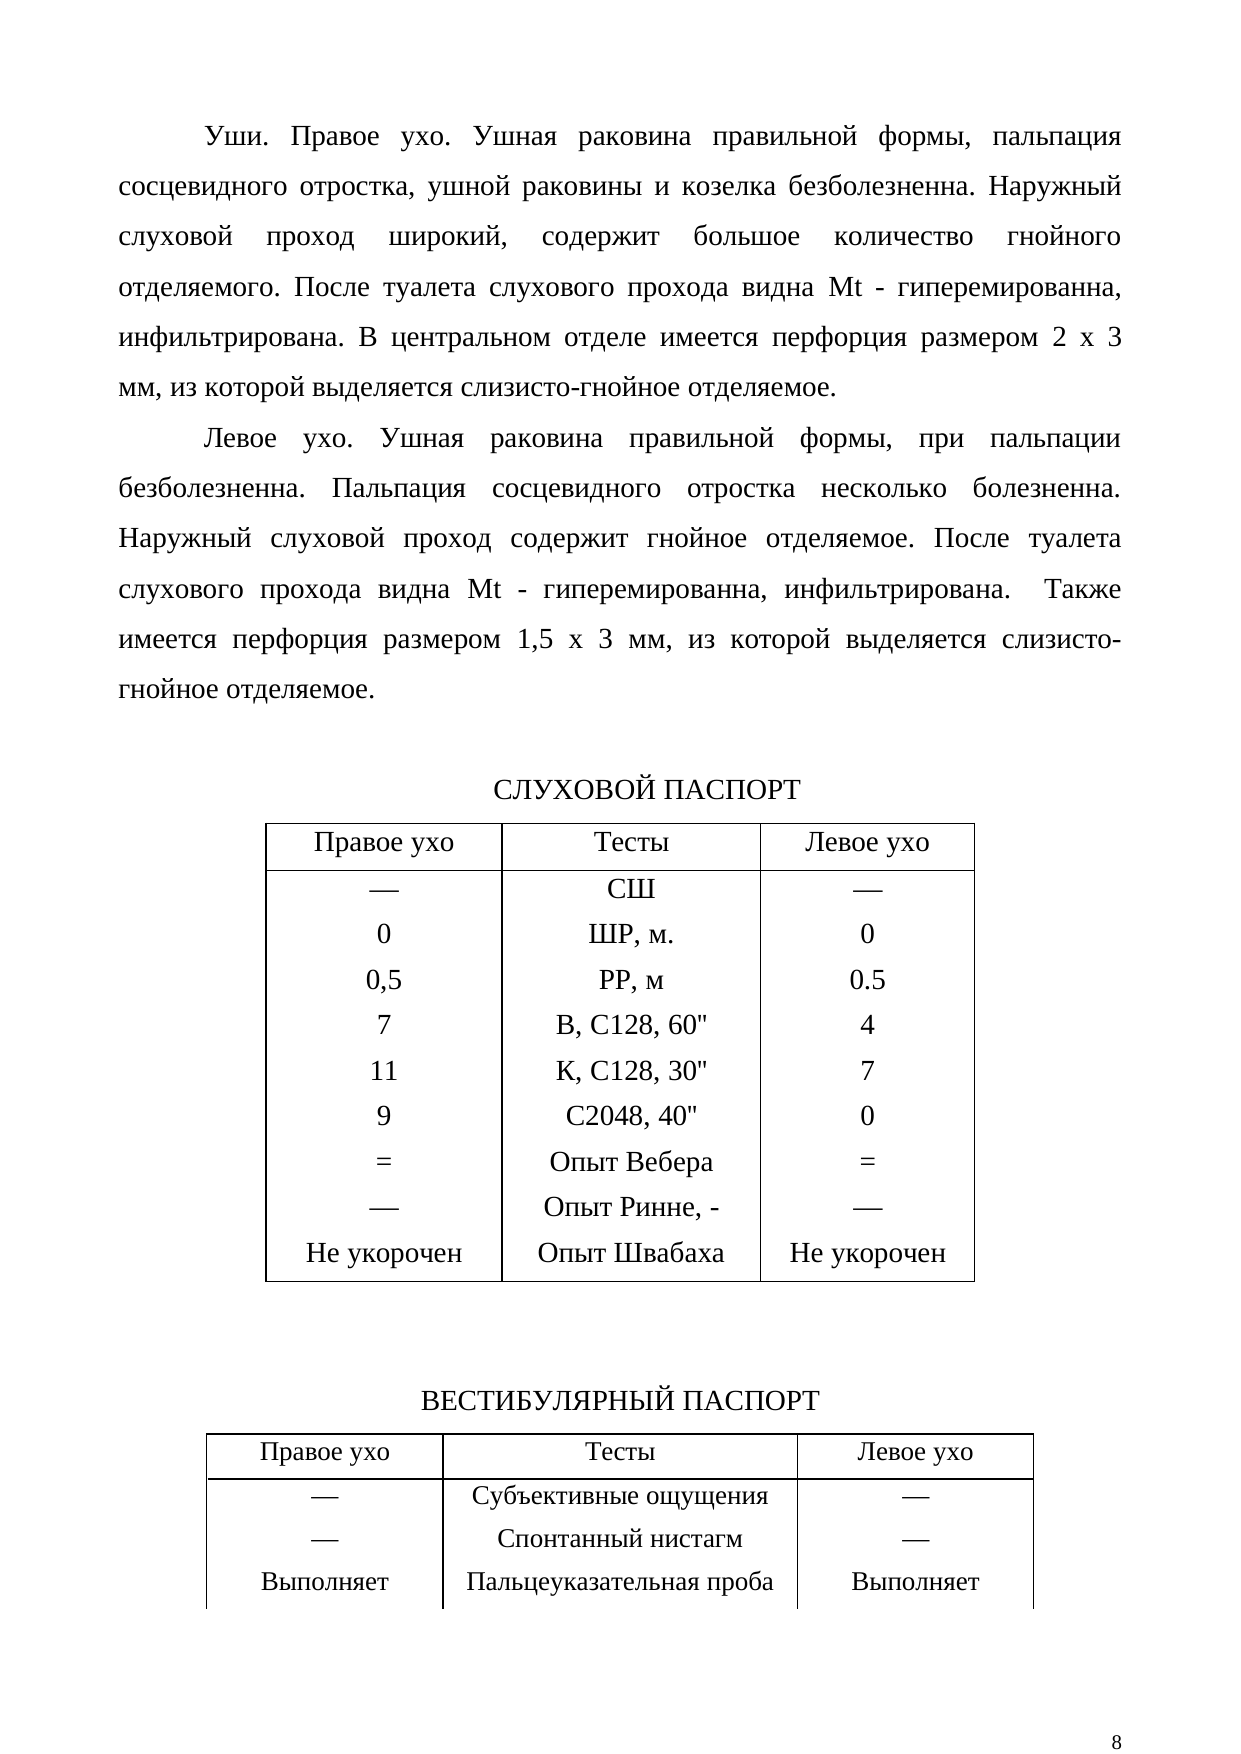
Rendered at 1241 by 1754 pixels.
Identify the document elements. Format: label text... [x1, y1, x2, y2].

table_cell Субъективные ощущения [444, 1480, 797, 1522]
table_header Тесты [503, 824, 760, 869]
table_cell — [761, 1190, 974, 1235]
table_cell Опыт Вебера [503, 1144, 760, 1190]
table_cell 9 [267, 1099, 501, 1144]
table_cell — [798, 1523, 1033, 1566]
table_header Тесты [444, 1435, 797, 1478]
table_cell Опыт Швабаха [503, 1235, 760, 1281]
table_cell Опыт Ринне, - [503, 1190, 760, 1235]
text СЛУХОВОЙ ПАСПОРТ [493, 772, 1122, 806]
table_cell = [761, 1144, 974, 1190]
table_cell ШР, м. [503, 917, 760, 962]
text Уши. Правое ухо. Ушная раковина правильной формы, пальпация сосцевидного отростка, ушной раковины и козелка безболезненна. Наружный слуховой проход широкий, содержит большое количество гнойного отделяемого. После туалета слухового прохода видна Mt - гиперемированна, инфильтрирована. В центральном отделе имеется перфорция размером 2 х 3 мм, из которой выделяется слизисто-гнойное отделяемое. [118, 118, 1122, 403]
table_cell = [267, 1144, 501, 1190]
table_cell Не укорочен [761, 1235, 974, 1281]
table_cell 7 [267, 1008, 501, 1053]
table_cell 0 [761, 1099, 974, 1144]
table_cell Выполняет [207, 1566, 442, 1608]
table_header Левое ухо [761, 824, 974, 869]
table_cell — [267, 1190, 501, 1235]
table_cell 0 [267, 917, 501, 962]
table_cell 0,5 [267, 962, 501, 1008]
table_cell РР, м [503, 962, 760, 1008]
table_cell — [207, 1479, 442, 1522]
table_cell Спонтанный нистагм [444, 1523, 797, 1566]
table_cell — [207, 1523, 442, 1566]
table_cell 0.5 [761, 962, 974, 1008]
table_cell СШ [503, 871, 760, 917]
table_cell 4 [761, 1008, 974, 1053]
table_cell 7 [761, 1053, 974, 1099]
table_cell Не укорочен [267, 1235, 501, 1281]
table_cell 0 [761, 917, 974, 962]
table_header Правое ухо [267, 824, 501, 869]
table_header Левое ухо [798, 1435, 1033, 1478]
table_cell — [761, 871, 974, 917]
table_cell — [798, 1480, 1033, 1522]
table_cell Пальцеуказательная проба [444, 1566, 797, 1608]
text Левое ухо. Ушная раковина правильной формы, при пальпации безболезненна. Пальпация сосцевидного отростка несколько болезненна. Наружный слуховой проход содержит гнойное отделяемое. После туалета слухового прохода видна Mt - гиперемированна, инфильтрирована. Также имеется перфорция размером 1,5 х 3 мм, из которой выделяется слизисто-гнойное отделяемое. [118, 420, 1122, 705]
table_cell 11 [267, 1053, 501, 1099]
table_cell Выполняет [798, 1566, 1033, 1608]
table_cell К, С128, 30'' [503, 1053, 760, 1099]
table_cell В, С128, 60'' [503, 1008, 760, 1053]
subtitle ВЕСТИБУЛЯРНЫЙ ПАСПОРТ [118, 1383, 1122, 1417]
table_cell — [267, 871, 501, 917]
table_header Правое ухо [207, 1435, 442, 1478]
table_cell С2048, 40'' [503, 1099, 760, 1144]
